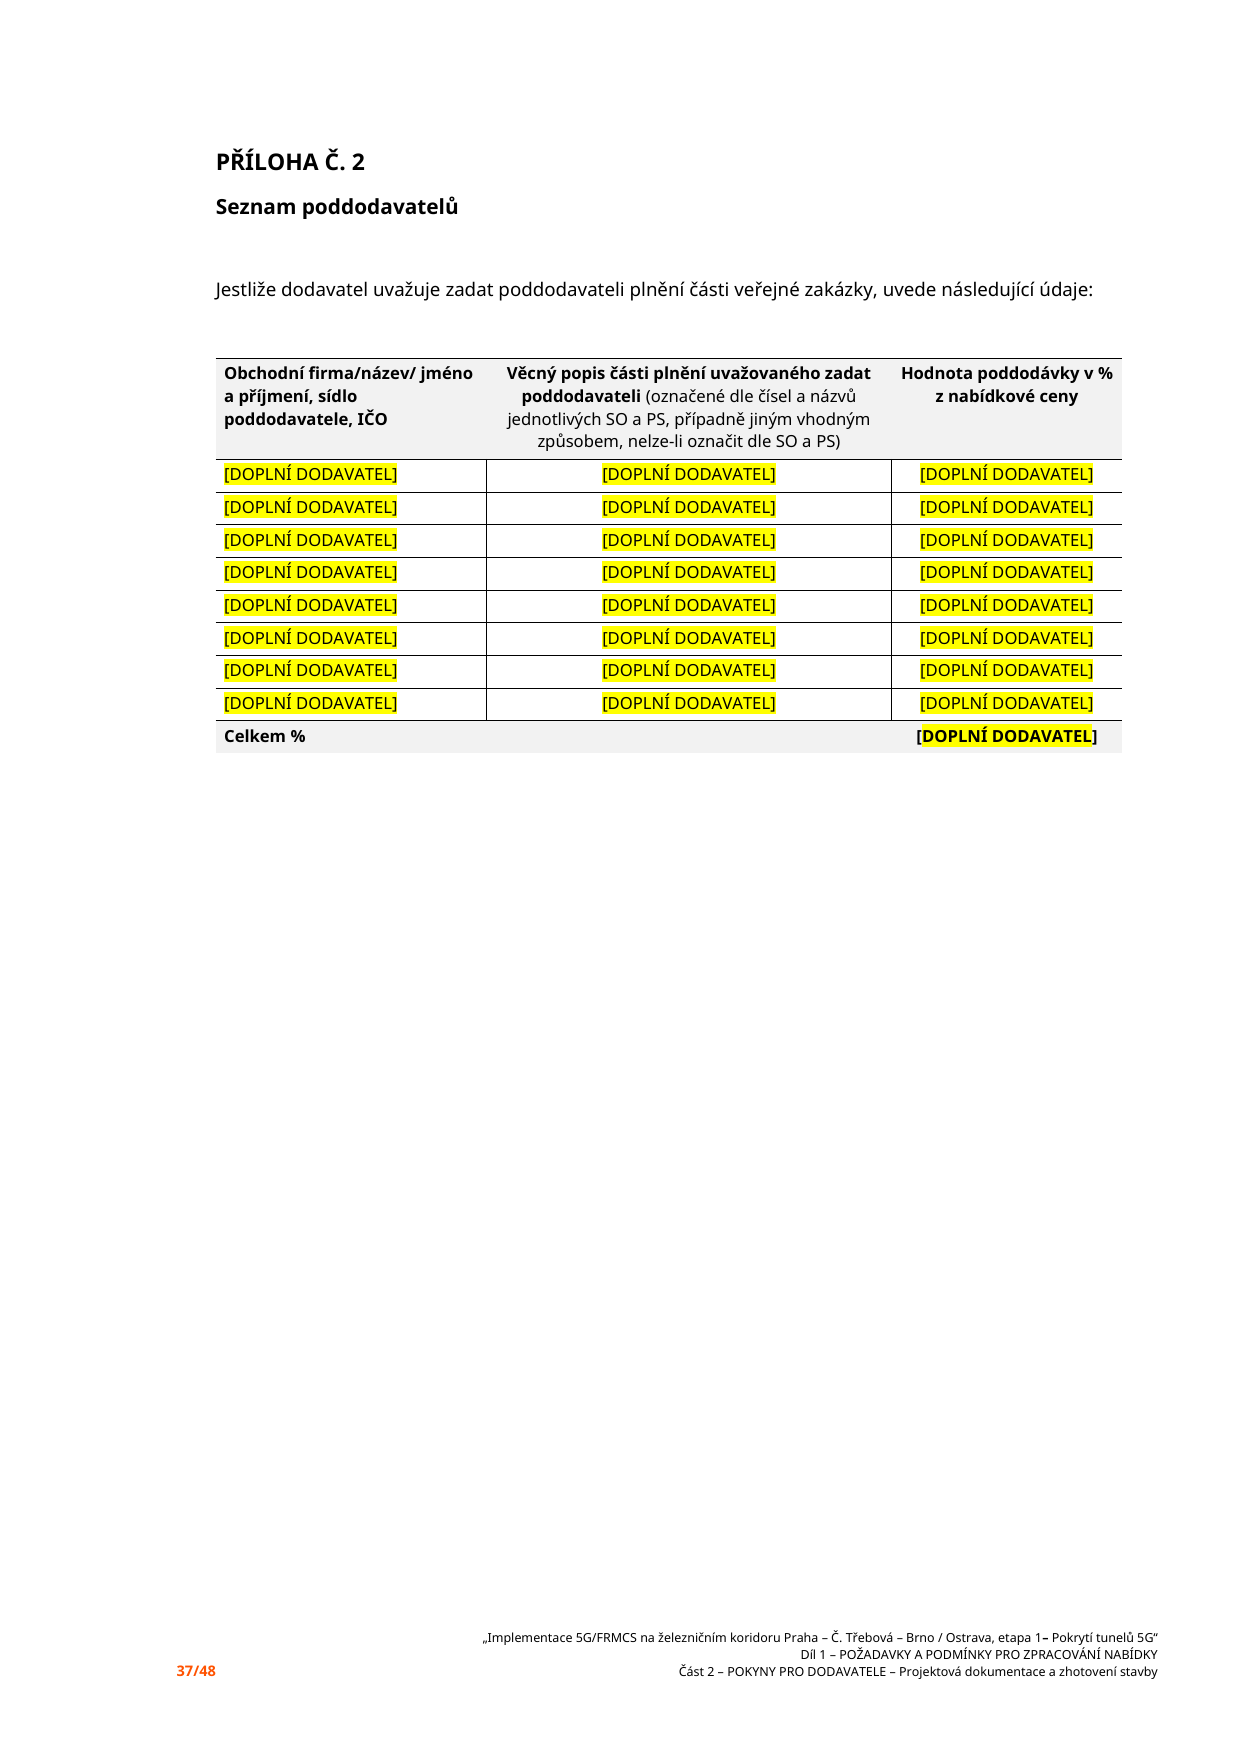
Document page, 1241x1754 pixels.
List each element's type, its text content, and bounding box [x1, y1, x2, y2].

table_header Obchodní firma/název/ jméno a příjmení, sídlo poddodavatele, IČO [216, 359, 486, 459]
table_cell [DOPLNÍ DODAVATEL] [216, 493, 486, 524]
table_cell [DOPLNÍ DODAVATEL] [892, 493, 1122, 524]
table_cell [DOPLNÍ DODAVATEL] [216, 623, 486, 655]
table_cell [DOPLNÍ DODAVATEL] [216, 460, 486, 491]
table_header Hodnota poddodávky v % z nabídkové ceny [891, 359, 1122, 459]
table_cell [DOPLNÍ DODAVATEL] [216, 689, 486, 720]
text Seznam poddodavatelů [216, 192, 1122, 221]
text Jestliže dodavatel uvažuje zadat poddodavateli plnění části veřejné zakázky, uvede následující údaje: [216, 277, 1122, 302]
table_cell [DOPLNÍ DODAVATEL] [487, 591, 891, 622]
table_cell [DOPLNÍ DODAVATEL] [892, 623, 1122, 655]
table_cell [DOPLNÍ DODAVATEL] [892, 591, 1122, 622]
table_cell [DOPLNÍ DODAVATEL] [892, 558, 1122, 589]
table_cell [DOPLNÍ DODAVATEL] [216, 656, 486, 688]
table_cell [486, 721, 891, 753]
table_cell [DOPLNÍ DODAVATEL] [487, 656, 891, 688]
table_cell [DOPLNÍ DODAVATEL] [487, 460, 891, 491]
table_cell [DOPLNÍ DODAVATEL] [487, 558, 891, 589]
table_cell [DOPLNÍ DODAVATEL] [487, 623, 891, 655]
table_cell [DOPLNÍ DODAVATEL] [487, 493, 891, 524]
table_cell [DOPLNÍ DODAVATEL] [216, 525, 486, 557]
table_cell [DOPLNÍ DODAVATEL] [892, 689, 1122, 720]
table_cell [DOPLNÍ DODAVATEL] [892, 656, 1122, 688]
table_header Věcný popis části plnění uvažovaného zadat poddodavateli (označené dle čísel a názvů jednotlivých SO a PS, případně jiným vhodným způsobem, nelze-li označit dle SO a PS) [486, 359, 891, 459]
text Příloha č. 2 [216, 146, 1122, 177]
table_cell [DOPLNÍ DODAVATEL] [487, 525, 891, 557]
table_cell [DOPLNÍ DODAVATEL] [892, 525, 1122, 557]
table_cell [DOPLNÍ DODAVATEL] [891, 721, 1122, 753]
table_cell [DOPLNÍ DODAVATEL] [892, 460, 1122, 491]
table_cell Celkem % [216, 721, 486, 753]
table_cell [DOPLNÍ DODAVATEL] [216, 558, 486, 589]
table_cell [DOPLNÍ DODAVATEL] [216, 591, 486, 622]
table_cell [DOPLNÍ DODAVATEL] [487, 689, 891, 720]
